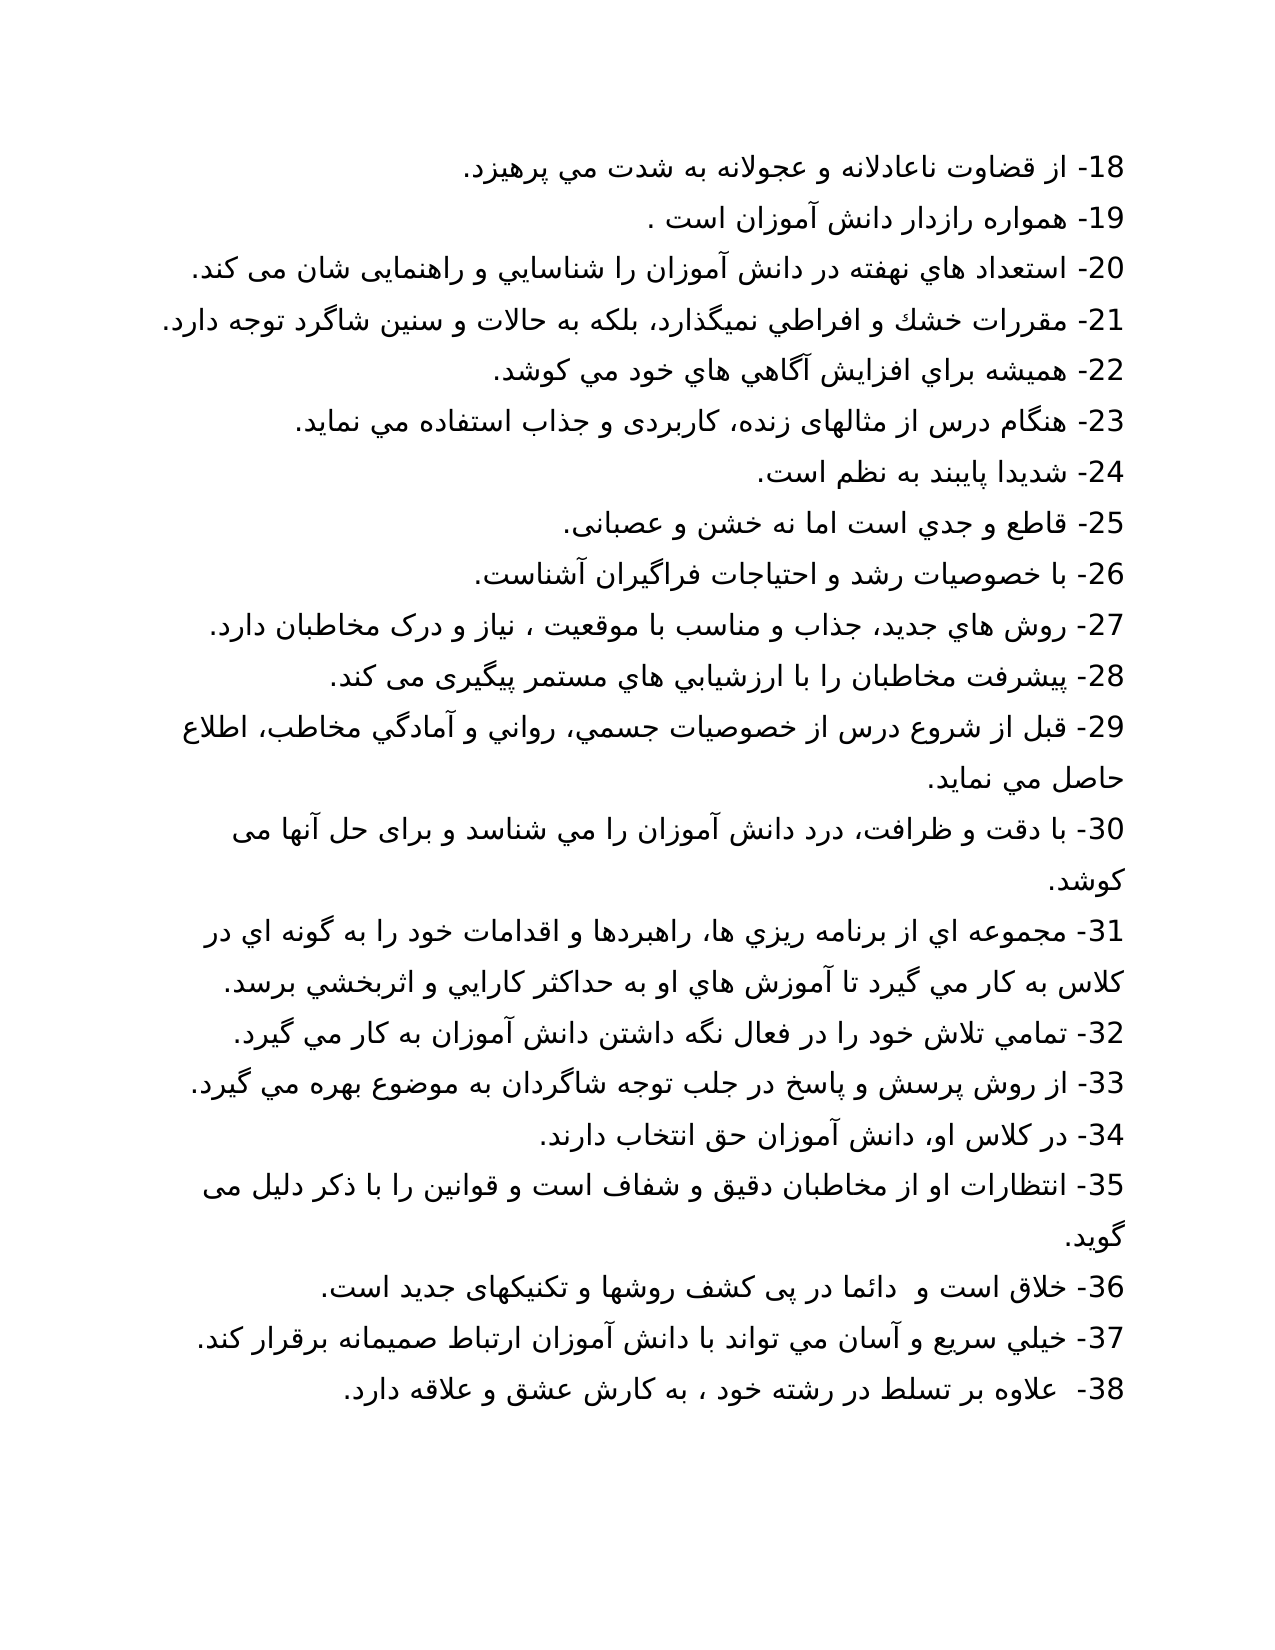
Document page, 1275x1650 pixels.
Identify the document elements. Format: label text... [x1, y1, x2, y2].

text 20- استعداد هاي نهفته در دانش آموزان را شناسايي و راهنمایی شان می کند. 21- مقررات خشك و افراطي نمیگذارد، بلكه به حالات و سنين شاگرد توجه دارد. 22- همیشه براي افزايش آگاهي هاي خود مي كوشد. 23- هنگام درس از مثالهای زنده، کاربردی و جذاب استفاده مي نمايد. 24- شدیدا پایبند به نظم است. 25- قاطع و جدي است اما نه خشن و عصبانی. 26- با خصوصيات رشد و احتياجات فراگيران آشناست. 27- روش هاي جدید، جذاب و مناسب با موقعيت ، نياز و درک مخاطبان دارد. [150, 252, 1125, 642]
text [150, 150, 1125, 235]
text 38- علاوه بر تسلط در رشته خود ، به کارش عشق و علاقه دارد. [150, 1372, 1125, 1406]
text 28- پيشرفت مخاطبان را با ارزشيابي هاي مستمر پیگیری می کند. 29- قبل از شروع درس از خصوصيات جسمي، رواني و آمادگي مخاطب، اطلاع حاصل مي نماید. 30- با دقت و ظرافت، درد دانش آموزان را مي شناسد و برای حل آنها می کوشد. 31- مجموعه اي از برنامه ريزي ها، راهبردها و اقدامات خود را به گونه اي در کلاس به کار مي گيرد تا آموزش هاي او به حداکثر کارايي و اثربخشي برسد. 32- تمامي تلاش خود را در فعال نگه داشتن دانش آموزان به کار مي گيرد. 33- از روش پرسش و پاسخ در جلب توجه شاگردان به موضوع بهره مي گيرد. 34- در کلاس او، دانش آموزان حق انتخاب دارند. 35- انتظارات او از مخاطبان دقیق و شفاف است و قوانین را با ذکر دلیل می گوید. 36- خلاق است و دائما در پی کشف روشها و تکنیکهای جدید است. 37- خيلي سريع و آسان مي تواند با دانش آموزان ارتباط صمیمانه برقرار کند. [150, 659, 1125, 1356]
